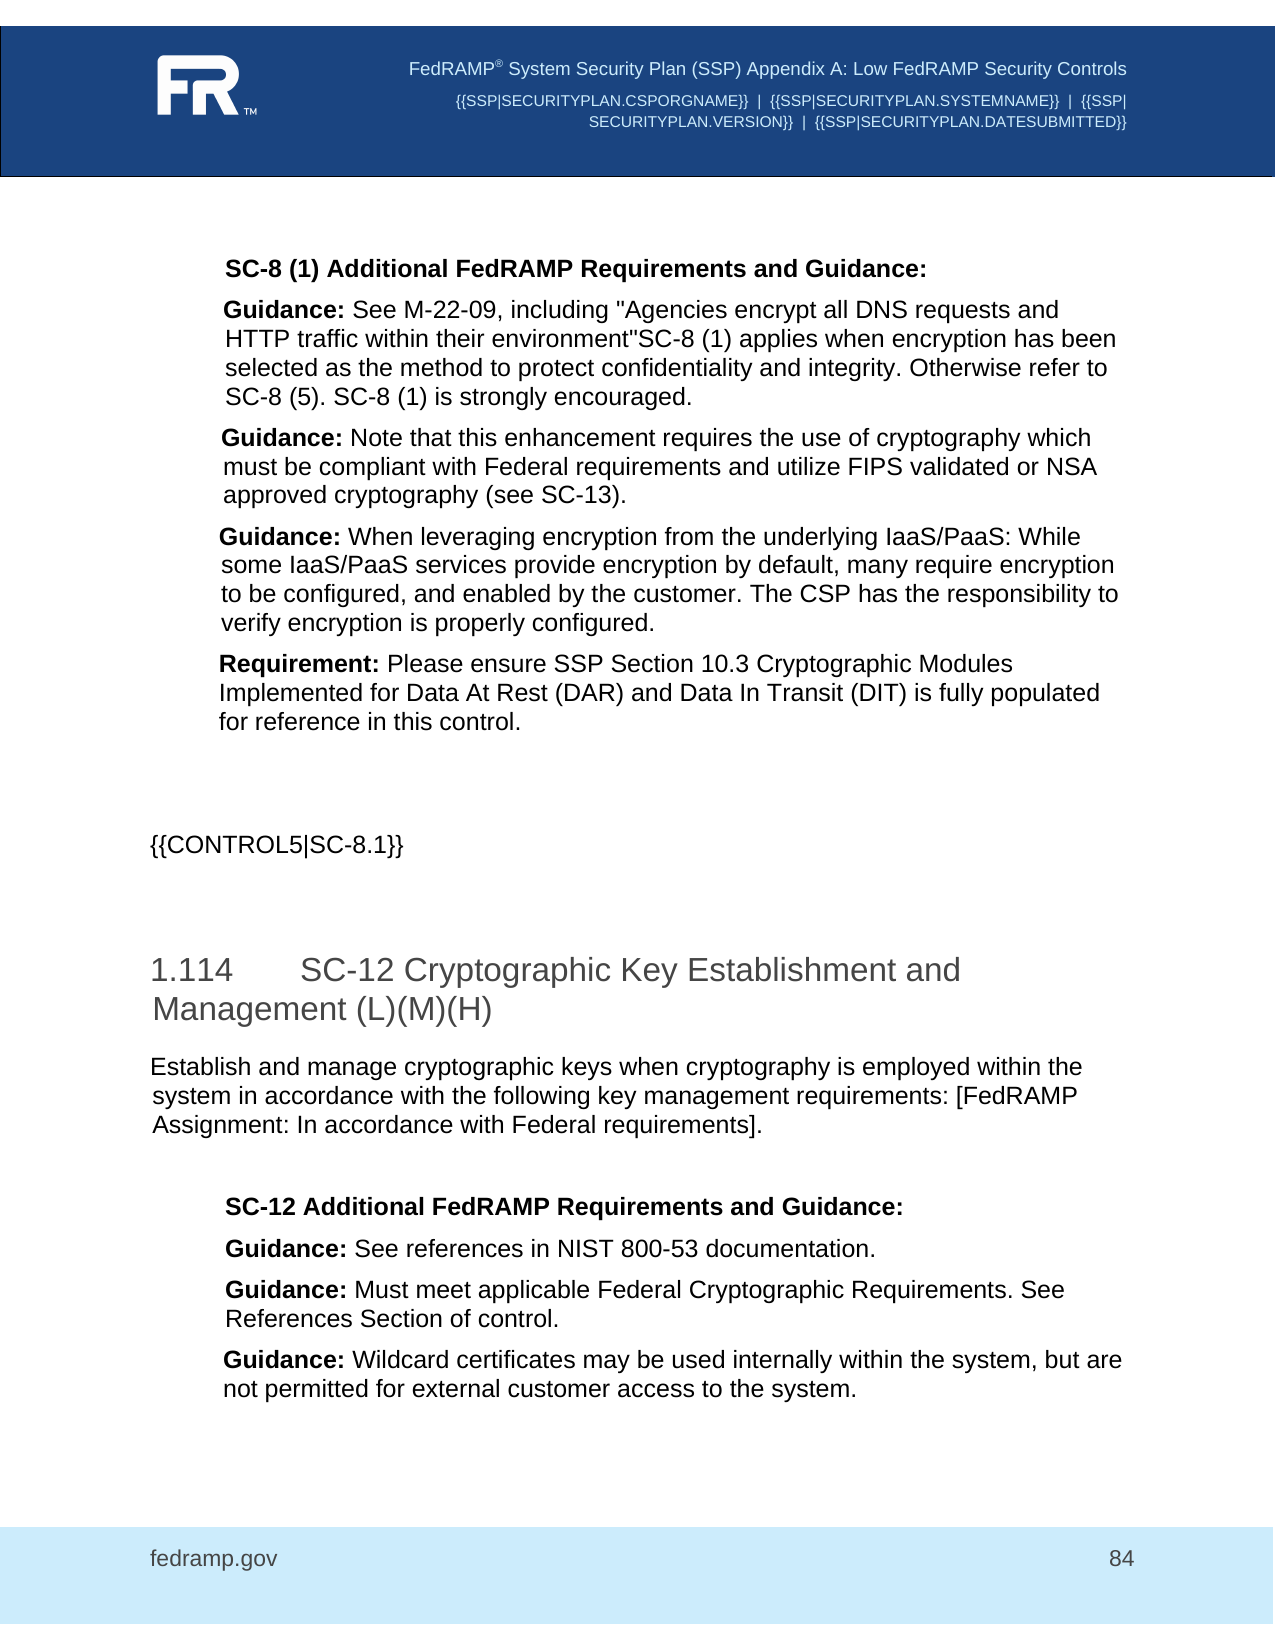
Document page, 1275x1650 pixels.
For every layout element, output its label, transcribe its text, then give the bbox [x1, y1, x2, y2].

text SC-12 Additional FedRAMP Requirements and Guidance: [150, 1192, 1125, 1221]
picture [157, 55, 257, 115]
text Guidance: See M-22-09, including "Agencies encrypt all DNS requests and HTTP traffic within their environment"SC-8 (1) applies when encryption has been selected as the method to protect confidentiality and integrity. Otherwise refer to SC-8 (5). SC-8 (1) is strongly encouraged. [223, 296, 1125, 411]
subtitle SC-12 Cryptographic Key Establishment and Management (L)(M)(H) [150, 951, 1125, 1027]
text Requirement: Please ensure SSP Section 10.3 Cryptographic Modules Implemented for Data At Rest (DAR) and Data In Transit (DIT) is fully populated for reference in this control. [217, 649, 1125, 736]
text SC-8 (1) Additional FedRAMP Requirements and Guidance: [150, 254, 1125, 283]
text Guidance: Wildcard certificates may be used internally within the system, but are not permitted for external customer access to the system. [221, 1345, 1125, 1402]
text {{CONTROL5|SC-8.1}} [150, 831, 1125, 859]
text Guidance: When leveraging encryption from the underlying IaaS/PaaS: While some IaaS/PaaS services provide encryption by default, many require encryption to be configured, and enabled by the customer. The CSP has the responsibility to verify encryption is properly configured. [219, 522, 1125, 637]
text Guidance: Note that this enhancement requires the use of cryptography which must be compliant with Federal requirements and utilize FIPS validated or NSA approved cryptography (see SC-13). [221, 423, 1125, 509]
text Guidance: See references in NIST 800-53 documentation. [150, 1234, 1125, 1262]
text Establish and manage cryptographic keys when cryptography is employed within the system in accordance with the following key management requirements: [FedRAMP Assignment: In accordance with Federal requirements]. [150, 1052, 1125, 1139]
text Guidance: Must meet applicable Federal Cryptographic Requirements. See References Section of control. [223, 1275, 1125, 1332]
